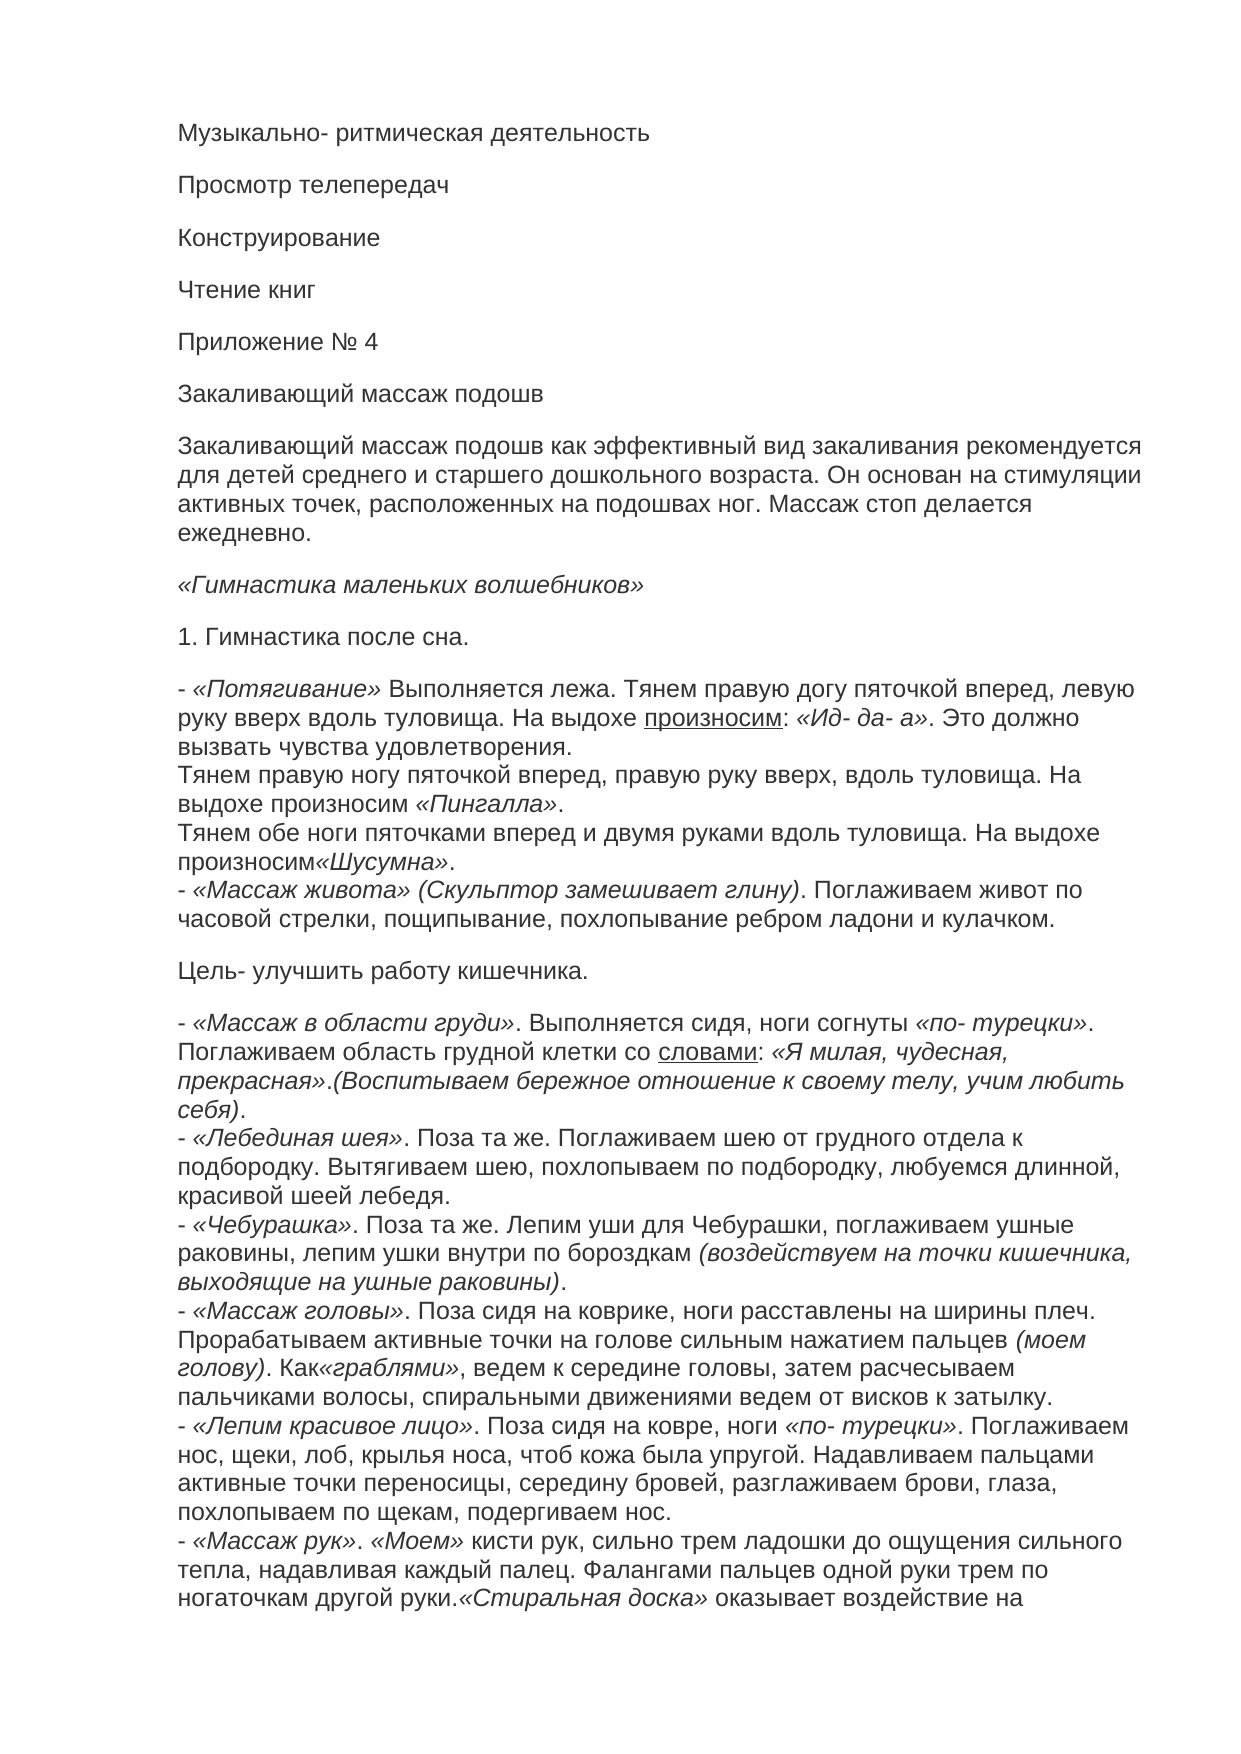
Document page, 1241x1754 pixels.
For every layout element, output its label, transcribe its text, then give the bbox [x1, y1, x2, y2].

text - «Лебединая шея». Поза та же. Поглаживаем шею от грудного отдела к подбородку. Вытягиваем шею, похлопываем по подбородку, любуемся длинной, красивой шеей лебедя. [177, 1123, 1152, 1210]
text - «Массаж в области груди». Выполняется сидя, ноги согнуты «по- турецки». Поглаживаем область грудной клетки со словами: «Я милая, чудесная, прекрасная».(Воспитываем бережное отношение к своему телу, учим любить себя). [177, 1008, 1152, 1123]
text Закаливающий массаж подошв как эффективный вид закаливания рекомендуется для детей среднего и старшего дошкольного возраста. Он основан на стимуляции активных точек, расположенных на подошвах ног. Массаж стоп делается ежедневно. [177, 431, 1152, 546]
text Конструирование [177, 222, 1152, 251]
text - «Массаж головы». Поза сидя на коврике, ноги расставлены на ширины плеч. Прорабатываем активные точки на голове сильным нажатием пальцев (моем голову). Как«граблями», ведем к середине головы, затем расчесываем пальчиками волосы, спиральными движениями ведем от висков к затылку. [177, 1296, 1152, 1411]
text «Гимнастика маленьких волшебников» [177, 570, 1152, 598]
text Приложение № 4 [177, 327, 1152, 356]
text Чтение книг [177, 275, 1152, 303]
text - «Лепим красивое лицо». Поза сидя на ковре, ноги «по- турецки». Поглаживаем нос, щеки, лоб, крылья носа, чтоб кожа была упругой. Надавливаем пальцами активные точки переносицы, середину бровей, разглаживаем брови, глаза, похлопываем по щекам, подергиваем нос. [177, 1411, 1152, 1526]
text Просмотр телепередач [177, 170, 1152, 199]
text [177, 1526, 1152, 1612]
text - «Массаж живота» (Скульптор замешивает глину). Поглаживаем живот по часовой стрелки, пощипывание, похлопывание ребром ладони и кулачком. [177, 875, 1152, 933]
text Тянем правую ногу пяточкой вперед, правую руку вверх, вдоль туловища. На выдохе произносим «Пингалла». [177, 760, 1152, 818]
text Тянем обе ноги пяточками вперед и двумя руками вдоль туловища. На выдохе произносим«Шусумна». [177, 818, 1152, 875]
text - «Чебурашка». Поза та же. Лепим уши для Чебурашки, поглаживаем ушные раковины, лепим ушки внутри по бороздкам (воздействуем на точки кишечника, выходящие на ушные раковины). [177, 1210, 1152, 1296]
text Закаливающий массаж подошв [177, 379, 1152, 408]
text Цель- улучшить работу кишечника. [177, 956, 1152, 985]
text - «Потягивание» Выполняется лежа. Тянем правую догу пяточкой вперед, левую руку вверх вдоль туловища. На выдохе произносим: «Ид- да- а». Это должно вызвать чувства удовлетворения. [177, 674, 1152, 760]
text Музыкально- ритмическая деятельность [177, 118, 1152, 147]
text 1. Гимнастика после сна. [177, 622, 1152, 651]
